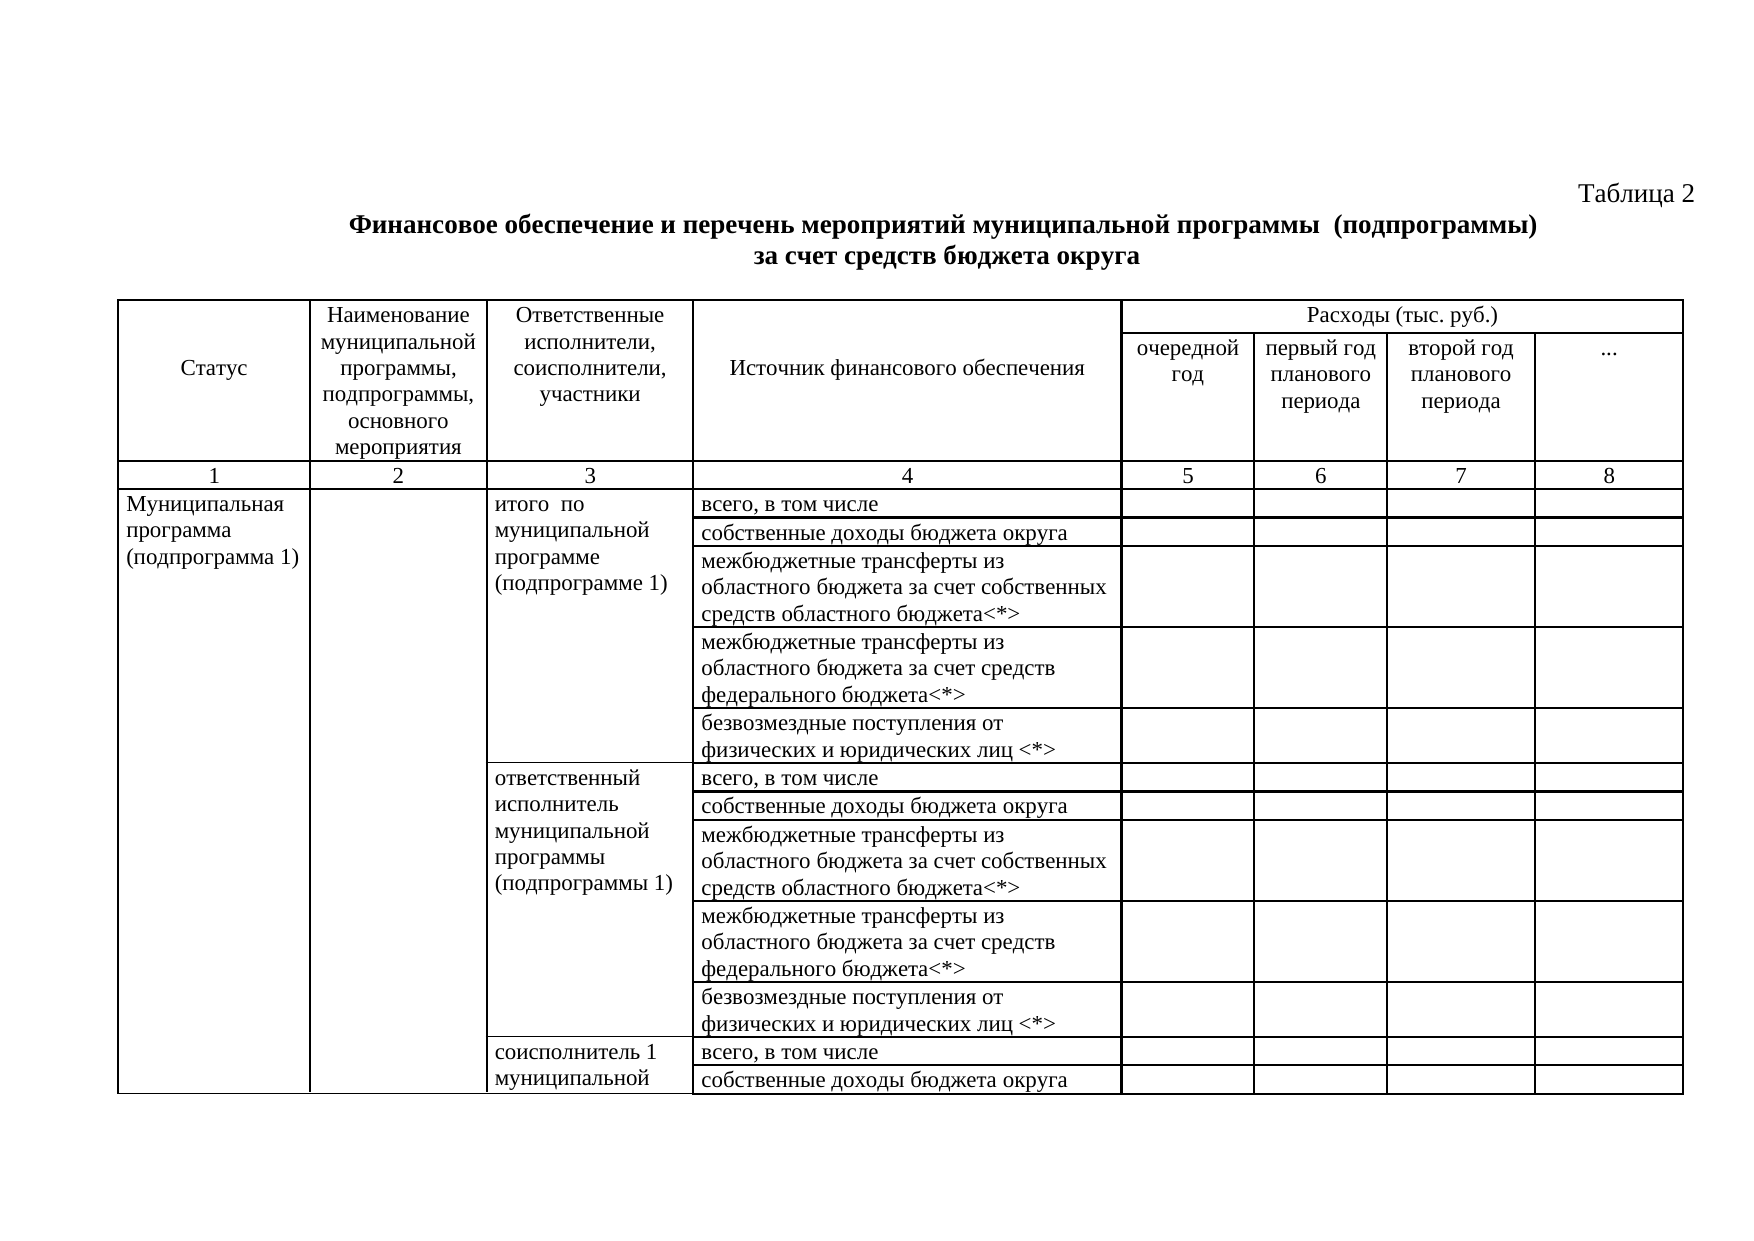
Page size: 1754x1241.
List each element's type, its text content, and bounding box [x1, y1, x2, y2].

table_cell [1255, 902, 1386, 981]
table_cell [1123, 1066, 1253, 1093]
table_cell всего, в том числе [694, 1038, 1120, 1064]
table_cell безвозмездные поступления от физических и юридических лиц <*> [694, 709, 1120, 762]
table_cell [1123, 764, 1253, 790]
table_cell межбюджетные трансферты из областного бюджета за счет собственных средств областного бюджета<*> [694, 821, 1120, 900]
table_cell [1123, 821, 1253, 900]
table_cell первый год планового периода [1255, 334, 1386, 459]
table_cell [1536, 547, 1682, 626]
table_cell [1536, 1038, 1682, 1064]
table_cell собственные доходы бюджета округа [694, 519, 1120, 545]
table_cell [1123, 628, 1253, 707]
table_cell [1255, 983, 1386, 1036]
table_cell [1123, 793, 1253, 819]
text за счет средств бюджета округа [118, 239, 1695, 271]
table_cell [1255, 628, 1386, 707]
table_cell соисполнитель 1 муниципальной программы [487, 1037, 692, 1093]
table_cell 2 [311, 462, 486, 488]
table_cell всего, в том числе [694, 490, 1120, 516]
table_cell [1388, 902, 1534, 981]
table_cell 6 [1255, 462, 1386, 488]
table_cell межбюджетные трансферты из областного бюджета за счет собственных средств областного бюджета<*> [694, 547, 1120, 626]
table_cell [1123, 490, 1253, 516]
table_cell [1255, 821, 1386, 900]
table_cell [1123, 709, 1253, 762]
table_cell второй год планового периода [1388, 334, 1534, 459]
table_cell [1388, 793, 1534, 819]
table_cell [1255, 547, 1386, 626]
table_cell ... [1536, 334, 1682, 459]
table_header Ответственные исполнители, соисполнители, участники [488, 301, 692, 459]
table_cell [1388, 519, 1534, 545]
table_cell итого по муниципальной программе (подпрограмме 1) [488, 490, 692, 762]
table_cell [1536, 709, 1682, 762]
table_cell [1255, 519, 1386, 545]
table_cell [1255, 1066, 1386, 1093]
table_header Наименование муниципальной программы, подпрограммы, основного мероприятия [311, 301, 486, 459]
table_cell [1536, 793, 1682, 819]
table_cell [1123, 1038, 1253, 1064]
table_cell межбюджетные трансферты из областного бюджета за счет средств федерального бюджета<*> [694, 902, 1120, 981]
table_cell [1536, 1066, 1682, 1093]
text Финансовое обеспечение и перечень мероприятий муниципальной программы (подпрограммы) [118, 208, 1695, 239]
table_header Источник финансового обеспечения [694, 301, 1120, 459]
table_cell [1123, 547, 1253, 626]
table_cell [1536, 821, 1682, 900]
text Таблица 2 [118, 177, 1695, 208]
table_cell [1123, 983, 1253, 1036]
table_cell [1388, 764, 1534, 790]
table_cell [1536, 983, 1682, 1036]
table_cell 3 [488, 462, 692, 488]
table_cell безвозмездные поступления от физических и юридических лиц <*> [694, 983, 1120, 1036]
table_cell [1536, 628, 1682, 707]
table_cell собственные доходы бюджета округа [694, 1066, 1120, 1093]
table_cell [1123, 902, 1253, 981]
table_cell 8 [1536, 462, 1682, 488]
table_cell [1536, 490, 1682, 516]
table_cell 1 [119, 462, 309, 488]
table_cell [1388, 547, 1534, 626]
table_cell [1255, 764, 1386, 790]
table_cell [1388, 490, 1534, 516]
table_cell [310, 490, 487, 1093]
table_cell [1255, 490, 1386, 516]
table_cell ответственный исполнитель муниципальной программы (подпрограммы 1) [488, 763, 692, 1036]
table_cell [1388, 983, 1534, 1036]
table_cell [1536, 764, 1682, 790]
table_cell [1388, 1038, 1534, 1064]
table_cell межбюджетные трансферты из областного бюджета за счет средств федерального бюджета<*> [694, 628, 1120, 707]
table_cell [1536, 519, 1682, 545]
table_cell [1255, 1038, 1386, 1064]
table_cell всего, в том числе [694, 764, 1120, 790]
table_cell Муниципальная программа (подпрограмма 1) [119, 490, 310, 1093]
table_cell очередной год [1123, 334, 1253, 459]
table_cell [1388, 1066, 1534, 1093]
table_cell [1388, 821, 1534, 900]
table_cell [1255, 793, 1386, 819]
table_cell [1255, 709, 1386, 762]
table_cell [1536, 902, 1682, 981]
table_header Расходы (тыс. руб.) [1123, 301, 1682, 332]
table_cell 5 [1123, 462, 1253, 488]
table_cell 4 [694, 462, 1120, 488]
table_cell 7 [1388, 462, 1534, 488]
table_cell [1388, 709, 1534, 762]
table_cell собственные доходы бюджета округа [694, 793, 1120, 819]
table_header Статус [119, 301, 309, 459]
table_cell [1123, 519, 1253, 545]
table_cell [1388, 628, 1534, 707]
